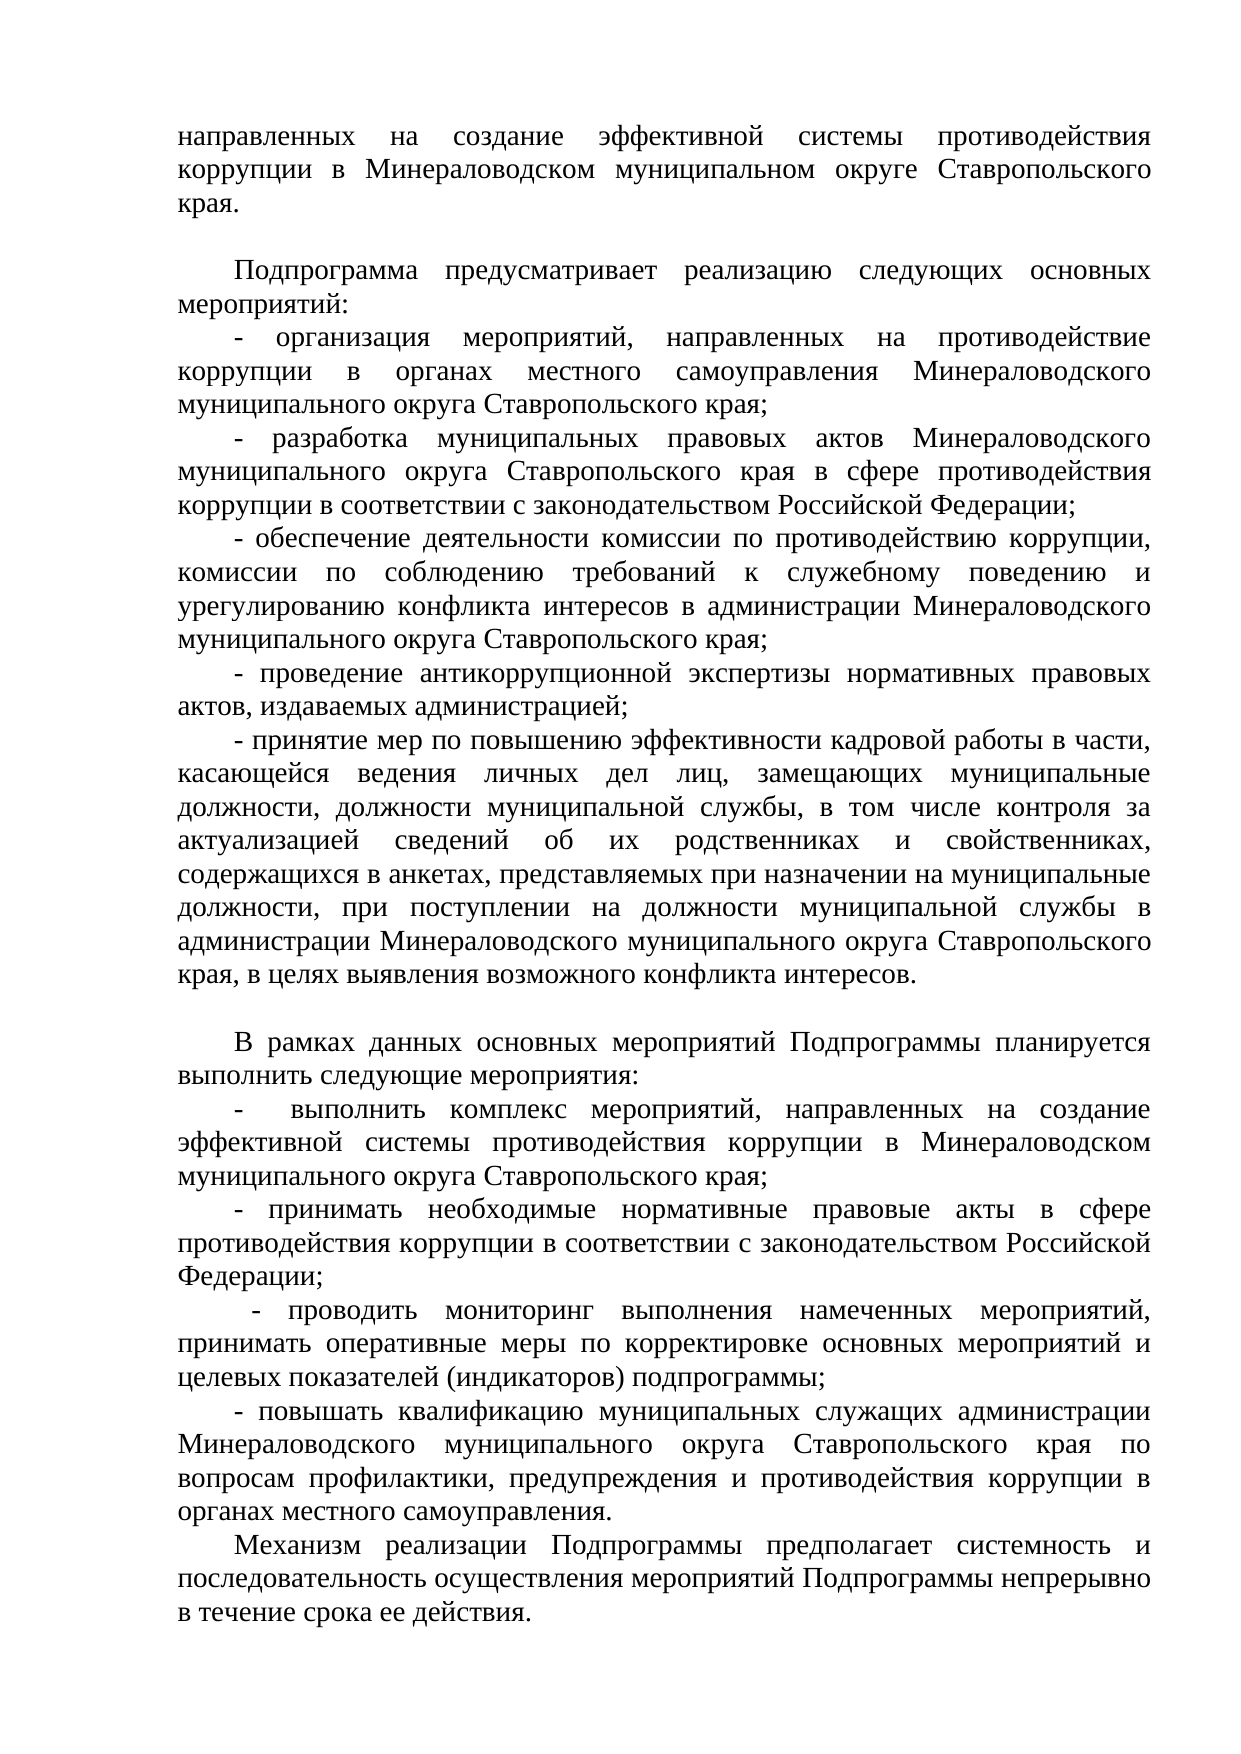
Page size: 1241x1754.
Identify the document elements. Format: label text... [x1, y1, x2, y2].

text - организация мероприятий, направленных на противодействие коррупции в органах местного самоуправления Минераловодского муниципального округа Ставропольского края; [177, 319, 1152, 420]
text Механизм реализации Подпрограммы предполагает системность и последовательность осуществления мероприятий Подпрограммы непрерывно в течение срока ее действия. [177, 1527, 1152, 1627]
text - повышать квалификацию муниципальных служащих администрации Минераловодского муниципального округа Ставропольского края по вопросам профилактики, предупреждения и противодействия коррупции в органах местного самоуправления. [177, 1393, 1152, 1527]
text - разработка муниципальных правовых актов Минераловодского муниципального округа Ставропольского края в сфере противодействия коррупции в соответствии с законодательством Российской Федерации; [177, 420, 1152, 521]
text - проведение антикоррупционной экспертизы нормативных правовых актов, издаваемых администрацией; [177, 655, 1152, 722]
text Подпрограмма предусматривает реализацию следующих основных мероприятий: [177, 252, 1152, 319]
text В рамках данных основных мероприятий Подпрограммы планируется выполнить следующие мероприятия: [177, 1024, 1152, 1091]
text - выполнить комплекс мероприятий, направленных на создание эффективной системы противодействия коррупции в Минераловодском муниципального округа Ставропольского края; [177, 1091, 1152, 1191]
text - проводить мониторинг выполнения намеченных мероприятий, принимать оперативные меры по корректировке основных мероприятий и целевых показателей (индикаторов) подпрограммы; [177, 1292, 1152, 1393]
text - обеспечение деятельности комиссии по противодействию коррупции, комиссии по соблюдению требований к служебному поведению и урегулированию конфликта интересов в администрации Минераловодского муниципального округа Ставропольского края; [177, 521, 1152, 655]
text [177, 118, 1152, 219]
text - принятие мер по повышению эффективности кадровой работы в части, касающейся ведения личных дел лиц, замещающих муниципальные должности, должности муниципальной службы, в том числе контроля за актуализацией сведений об их родственниках и свойственниках, содержащихся в анкетах, представляемых при назначении на муниципальные должности, при поступлении на должности муниципальной службы в администрации Минераловодского муниципального округа Ставропольского края, в целях выявления возможного конфликта интересов. [177, 722, 1152, 990]
text - принимать необходимые нормативные правовые акты в сфере противодействия коррупции в соответствии с законодательством Российской Федерации; [177, 1191, 1152, 1292]
